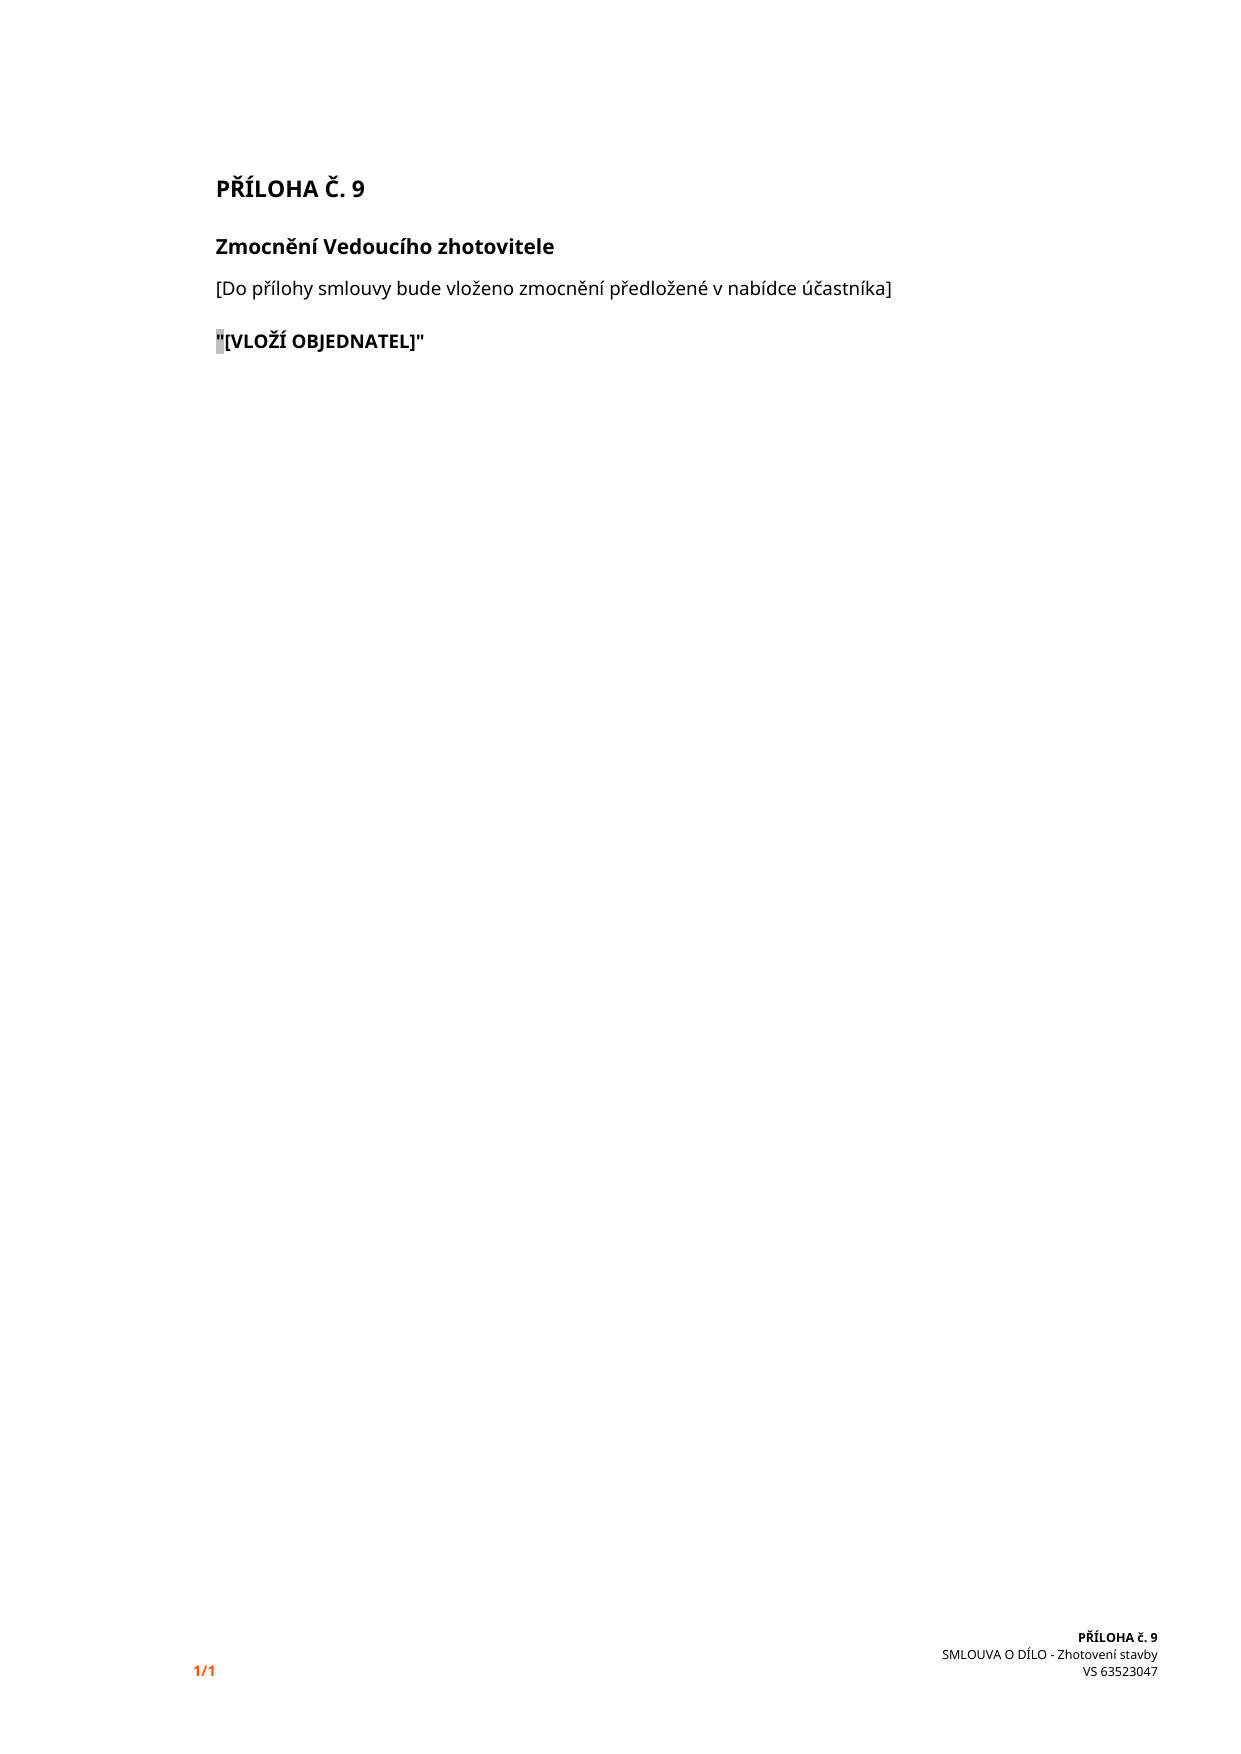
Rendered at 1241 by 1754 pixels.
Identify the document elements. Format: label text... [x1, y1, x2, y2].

text [Do přílohy smlouvy bude vloženo zmocnění předložené v nabídce účastníka] [216, 276, 1093, 301]
text Zmocnění Vedoucího zhotovitele [216, 232, 1093, 260]
text Příloha č. 9 [216, 172, 1093, 204]
